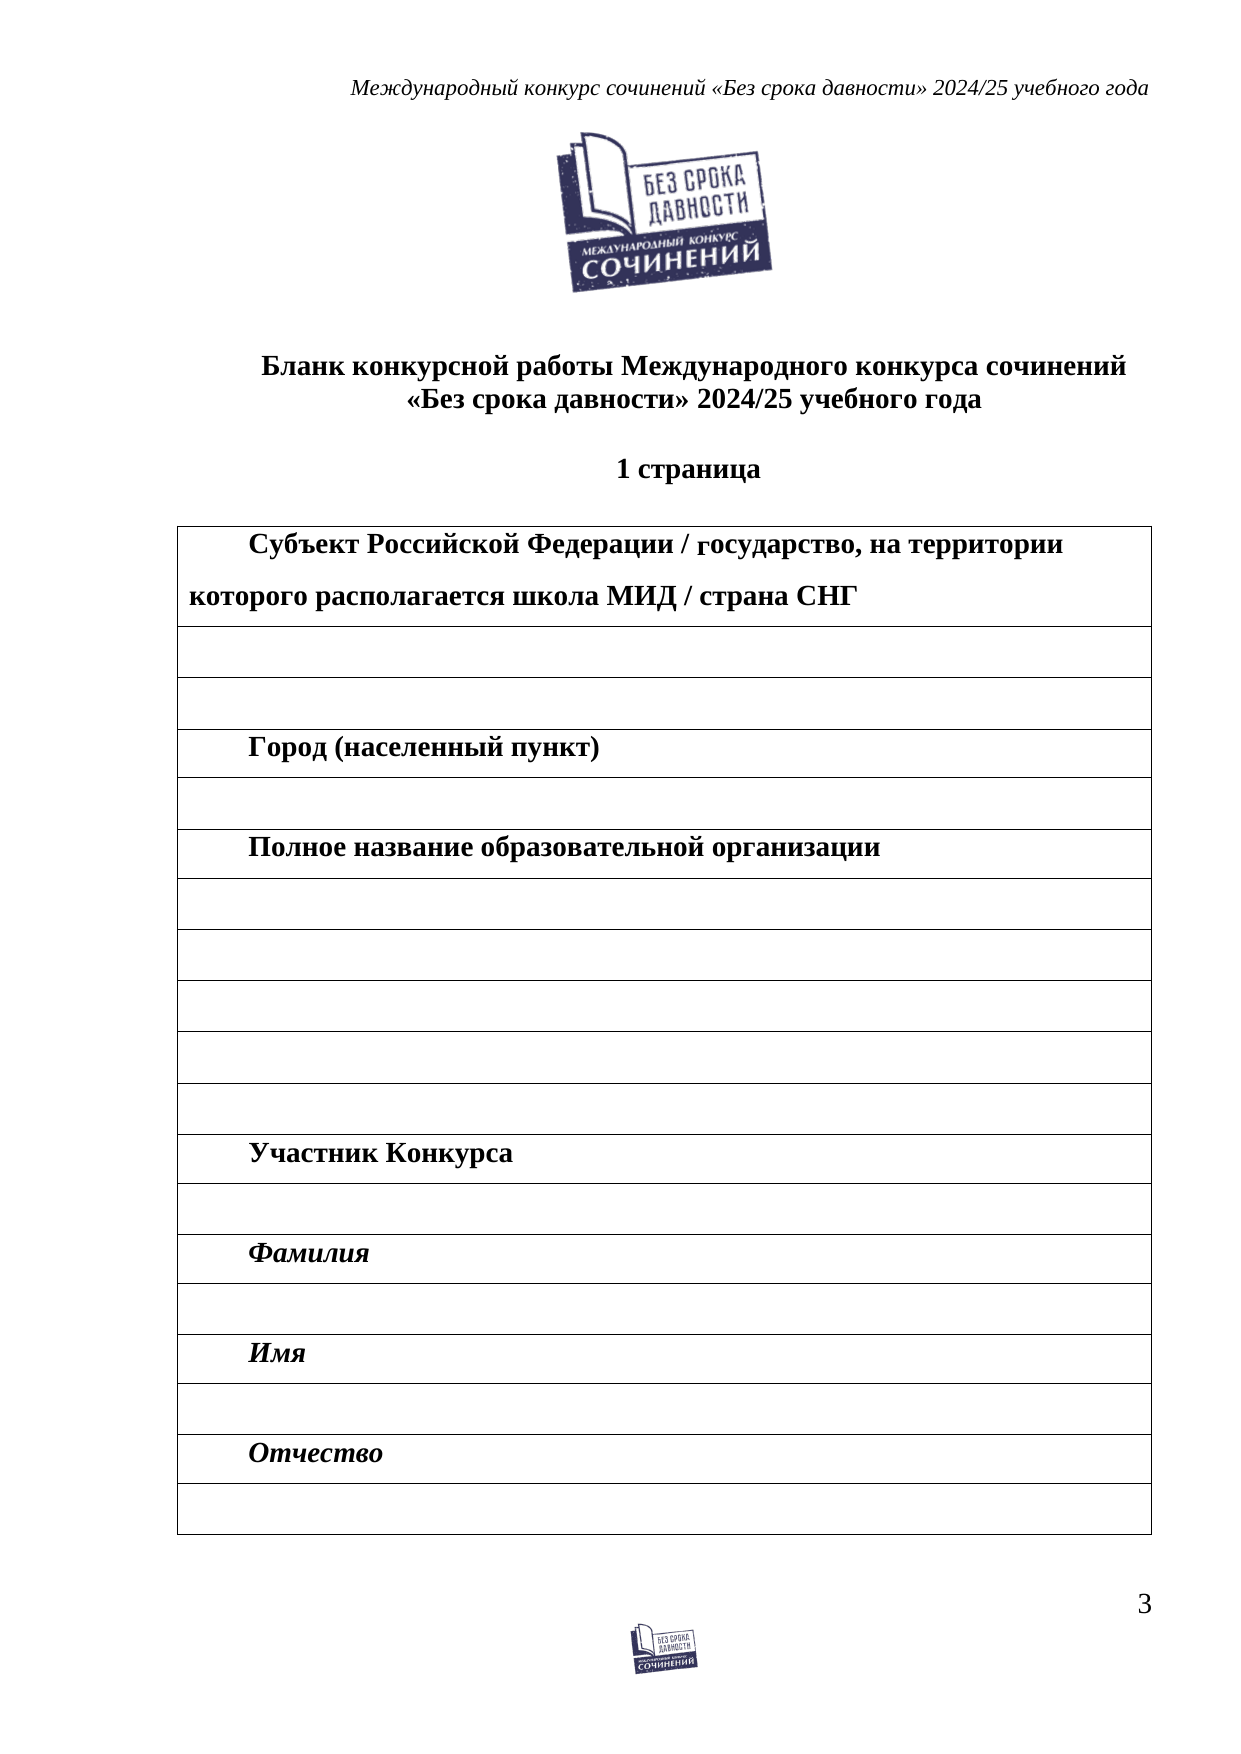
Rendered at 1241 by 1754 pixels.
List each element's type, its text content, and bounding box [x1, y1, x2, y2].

table_cell [178, 627, 1151, 677]
table_cell Участник Конкурса [178, 1135, 1151, 1182]
table_cell Город (населенный пункт) [178, 730, 1151, 777]
table_cell [178, 1384, 1151, 1434]
table_header Субъект Российской Федерации / государство, на территории которого располагается школа МИД / страна СНГ [178, 527, 1151, 626]
table_cell Отчество [178, 1435, 1151, 1483]
table_cell Полное название образовательной организации [178, 830, 1151, 877]
table_cell [178, 1484, 1151, 1534]
table_cell [178, 1032, 1151, 1082]
table_cell [178, 981, 1151, 1031]
table_cell [178, 678, 1151, 728]
table_cell [178, 1084, 1151, 1134]
picture [511, 118, 818, 315]
table_cell [178, 1184, 1151, 1234]
table_cell [178, 778, 1151, 828]
table_cell Фамилия [178, 1235, 1151, 1283]
text 1 страница [166, 451, 1152, 484]
picture [616, 1619, 712, 1681]
text Бланк конкурсной работы Международного конкурса сочинений [177, 348, 1152, 381]
table_cell Имя [178, 1335, 1151, 1383]
table_cell [178, 930, 1151, 980]
table_cell [178, 1284, 1151, 1334]
text «Без срока давности» 2024/25 учебного года [177, 381, 1152, 415]
table_cell [178, 879, 1151, 929]
